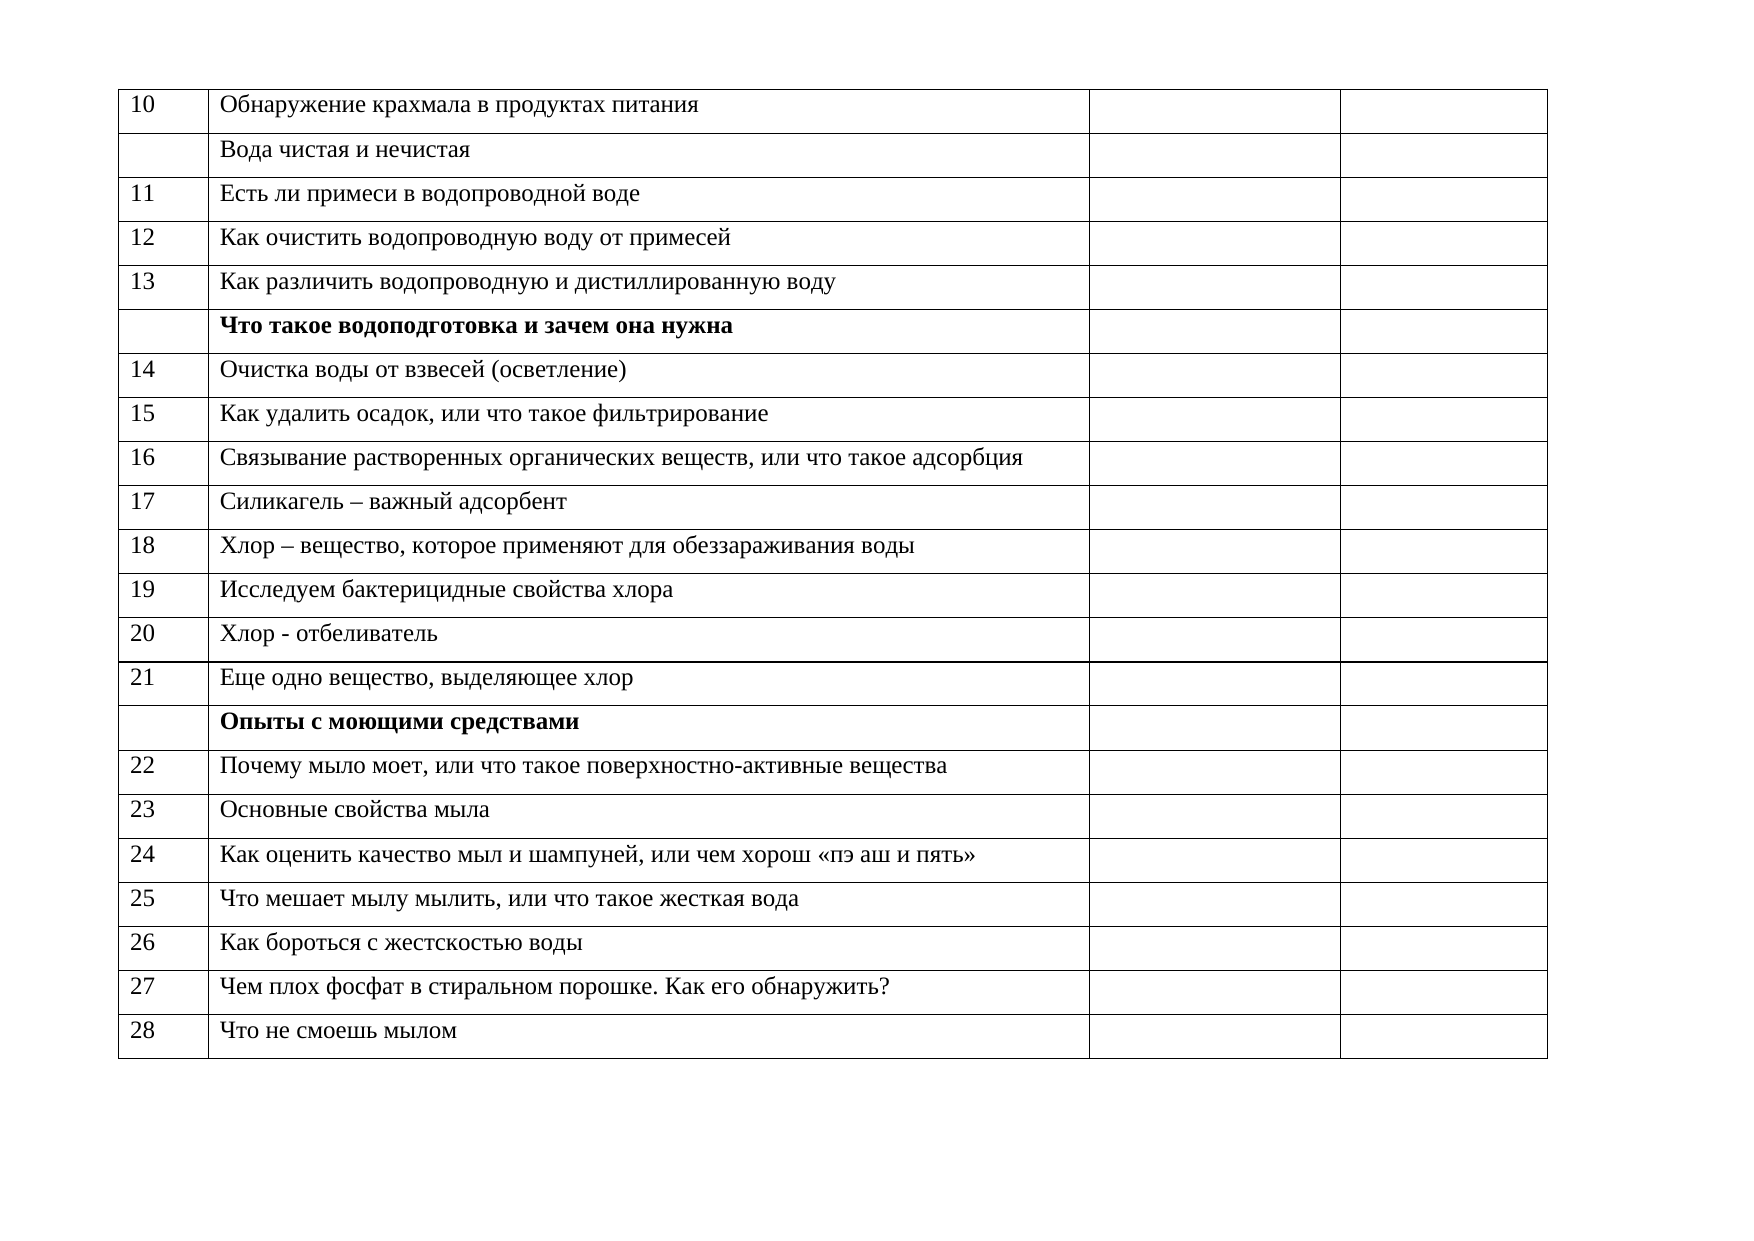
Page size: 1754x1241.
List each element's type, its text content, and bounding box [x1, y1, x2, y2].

table_cell [1341, 354, 1547, 397]
table_cell 15 [119, 398, 208, 441]
table_cell Как очистить водопроводную воду от примесей [209, 222, 1089, 265]
table_cell [1090, 222, 1340, 265]
table_cell [1341, 574, 1547, 617]
table_cell Основные свойства мыла [209, 795, 1089, 838]
table_cell [119, 310, 208, 353]
table_cell [1341, 1015, 1547, 1058]
table_cell 17 [119, 486, 208, 529]
table_cell [1090, 1015, 1340, 1058]
table_cell Обнаружение крахмала в продуктах питания [209, 90, 1089, 133]
table_cell [1341, 266, 1547, 309]
table_cell 10 [119, 90, 208, 133]
table_cell 21 [119, 663, 208, 705]
table_cell Очистка воды от взвесей (осветление) [209, 354, 1089, 397]
table_cell [1341, 530, 1547, 573]
table_cell [1341, 751, 1547, 793]
table_cell [1090, 266, 1340, 309]
table_cell [1341, 971, 1547, 1014]
table_cell 22 [119, 751, 208, 793]
table_cell 16 [119, 442, 208, 485]
table_cell [1341, 795, 1547, 838]
table_cell Что такое водоподготовка и зачем она нужна [209, 310, 1089, 353]
table_cell Связывание растворенных органических веществ, или что такое адсорбция [209, 442, 1089, 485]
table_cell [1341, 134, 1547, 177]
table_cell 11 [119, 178, 208, 221]
table_cell Как оценить качество мыл и шампуней, или чем хорош «пэ аш и пять» [209, 839, 1089, 882]
table_cell [1090, 530, 1340, 573]
table_cell 18 [119, 530, 208, 573]
table_cell Как различить водопроводную и дистиллированную воду [209, 266, 1089, 309]
table_cell Что не смоешь мылом [209, 1015, 1089, 1058]
table_cell [1090, 90, 1340, 133]
table_cell [1341, 663, 1547, 705]
table_cell [1341, 927, 1547, 970]
table_cell [1090, 927, 1340, 970]
table_cell [1090, 398, 1340, 441]
table_cell [1090, 751, 1340, 793]
table_cell 12 [119, 222, 208, 265]
table_cell Хлор – вещество, которое применяют для обеззараживания воды [209, 530, 1089, 573]
table_cell [1090, 618, 1340, 661]
table_cell 28 [119, 1015, 208, 1058]
table_cell [1090, 839, 1340, 882]
table_cell Вода чистая и нечистая [209, 134, 1089, 177]
table_cell [119, 134, 208, 177]
table_cell Хлор - отбеливатель [209, 618, 1089, 661]
table_cell [1090, 134, 1340, 177]
table_cell [1341, 486, 1547, 529]
table_cell [1090, 706, 1340, 749]
table_cell 23 [119, 795, 208, 838]
table_cell [1341, 178, 1547, 221]
table_cell Как удалить осадок, или что такое фильтрирование [209, 398, 1089, 441]
table_cell Чем плох фосфат в стиральном порошке. Как его обнаружить? [209, 971, 1089, 1014]
table_cell Опыты с моющими средствами [209, 706, 1089, 749]
table_cell 13 [119, 266, 208, 309]
table_cell 19 [119, 574, 208, 617]
table_cell [1090, 883, 1340, 926]
table_cell 20 [119, 618, 208, 661]
table_cell Исследуем бактерицидные свойства хлора [209, 574, 1089, 617]
table_cell 14 [119, 354, 208, 397]
table_cell 25 [119, 883, 208, 926]
table_cell [1341, 90, 1547, 133]
table_cell [1341, 883, 1547, 926]
table_cell Как бороться с жестскостью воды [209, 927, 1089, 970]
table_cell Есть ли примеси в водопроводной воде [209, 178, 1089, 221]
table_cell [1090, 486, 1340, 529]
table_cell [1090, 178, 1340, 221]
table_cell [1090, 663, 1340, 705]
table_cell [1341, 839, 1547, 882]
table_cell 26 [119, 927, 208, 970]
table_cell [1341, 618, 1547, 661]
table_cell [1090, 574, 1340, 617]
table_cell [1090, 971, 1340, 1014]
table_cell Почему мыло моет, или что такое поверхностно-активные вещества [209, 751, 1089, 793]
table_cell 27 [119, 971, 208, 1014]
table_cell [1090, 354, 1340, 397]
table_cell [1090, 795, 1340, 838]
table_cell [1341, 222, 1547, 265]
table_cell Силикагель – важный адсорбент [209, 486, 1089, 529]
table_cell [1090, 310, 1340, 353]
table_cell [1341, 310, 1547, 353]
table_cell [1341, 442, 1547, 485]
table_cell [119, 706, 208, 749]
table_cell [1341, 398, 1547, 441]
table_cell Еще одно вещество, выделяющее хлор [209, 663, 1089, 705]
table_cell Что мешает мылу мылить, или что такое жесткая вода [209, 883, 1089, 926]
table_cell 24 [119, 839, 208, 882]
table_cell [1090, 442, 1340, 485]
table_cell [1341, 706, 1547, 749]
